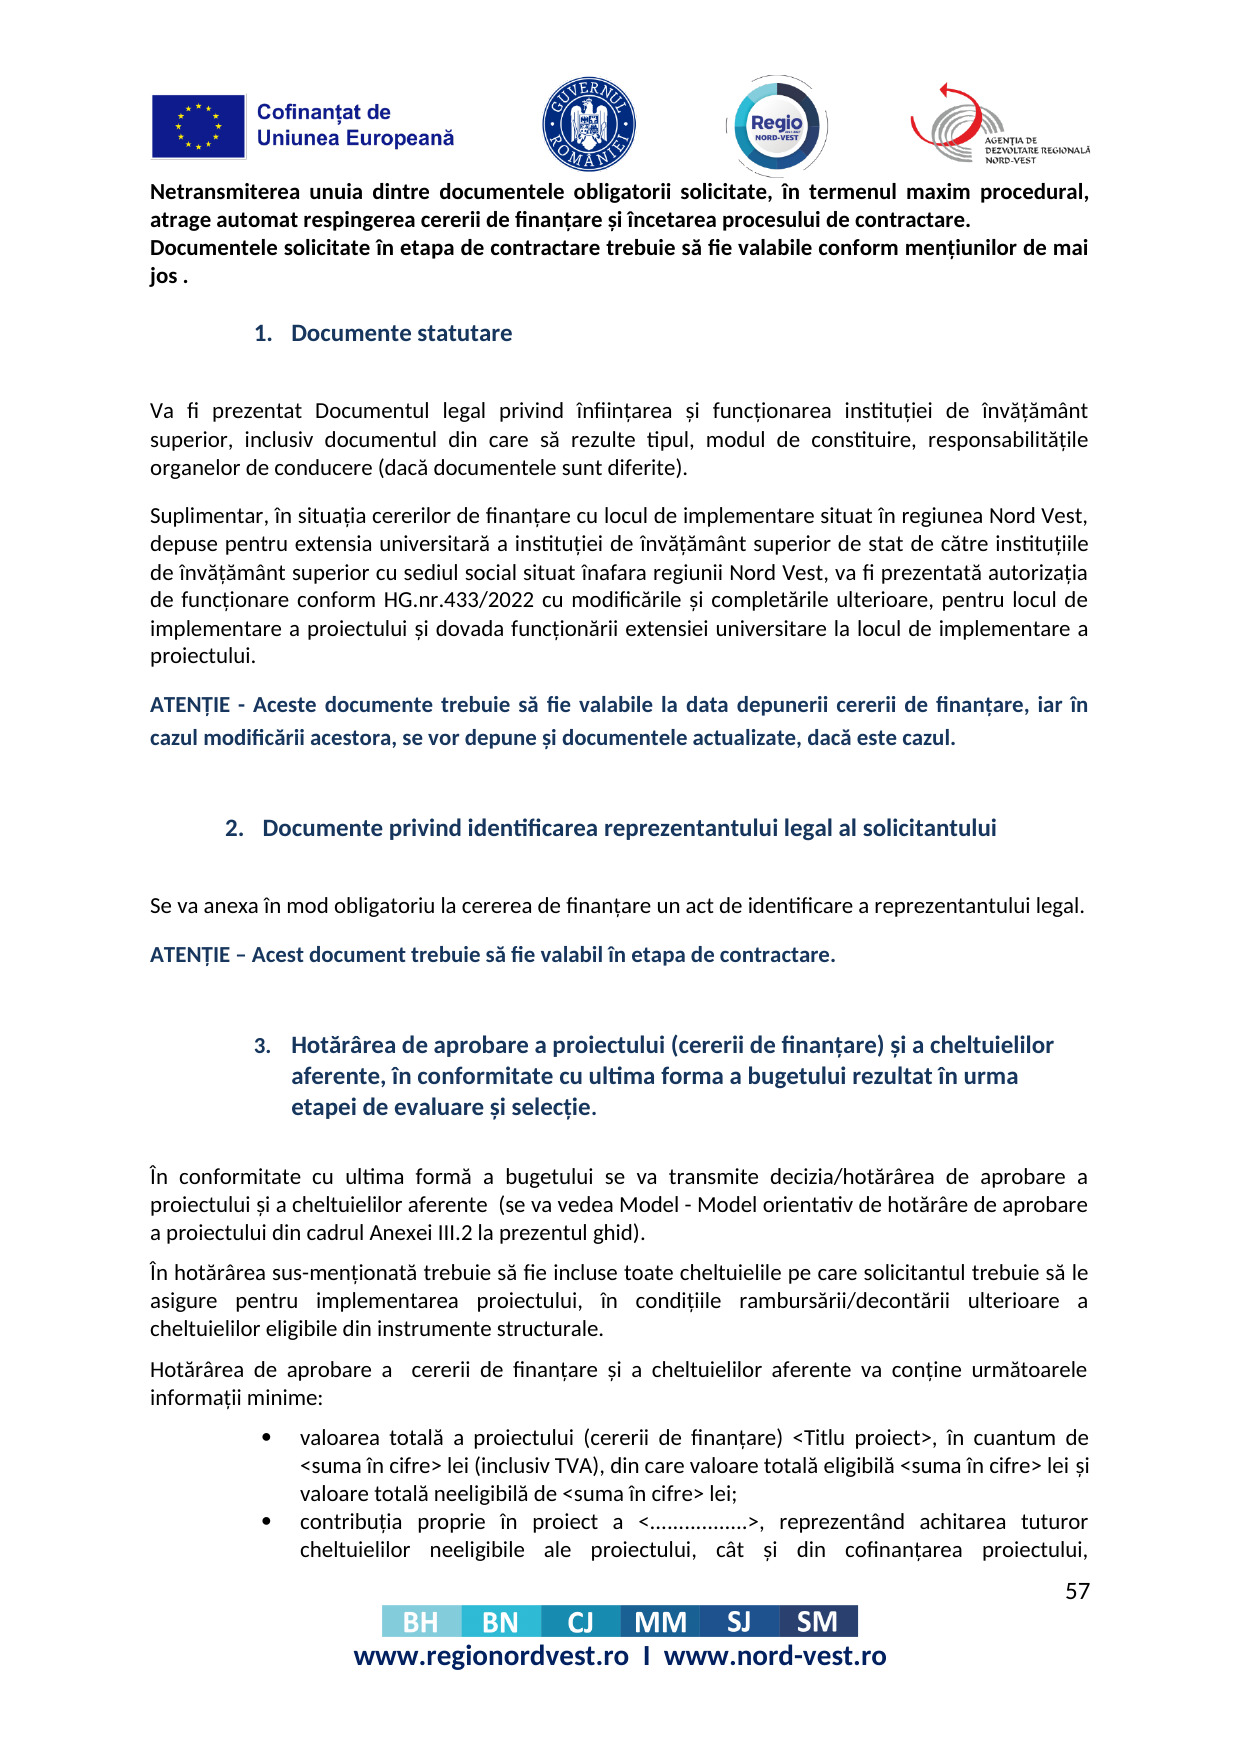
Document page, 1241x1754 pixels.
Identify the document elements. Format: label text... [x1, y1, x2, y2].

list Hotărârea de aprobare a proiectului (cererii de finanțare) și a cheltuielilor aferente, în conformitate cu ultima forma a bugetului rezultat în urma etapei de evaluare și selecție. [253, 1030, 1090, 1121]
picture [382, 1605, 859, 1637]
text În conformitate cu ultima formă a bugetului se va transmite decizia/hotărârea de aprobare a proiectului şi a cheltuielilor aferente (se va vedea Model - Model orientativ de hotărâre de aprobare a proiectului din cadrul Anexei III.2 la prezentul ghid). [150, 1162, 1090, 1246]
text ATENȚIE - Aceste documente trebuie să fie valabile la data depunerii cererii de finanțare, iar în cazul modificării acestora, se vor depune și documentele actualizate, dacă este cazul. [150, 691, 1090, 751]
list Documente privind identificarea reprezentantului legal al solicitantului [225, 812, 1090, 843]
text ATENȚIE – Acest document trebuie să fie valabil în etapa de contractare. [150, 940, 1090, 968]
text Documentele solicitate în etapa de contractare trebuie să fie valabile conform mențiunilor de mai jos . [150, 233, 1090, 289]
text Se va anexa în mod obligatoriu la cererea de finanțare un act de identificare a reprezentantului legal. [150, 891, 1090, 919]
text Hotărârea de aprobare a cererii de finanțare și a cheltuielilor aferente va conține următoarele informații minime: [150, 1355, 1090, 1411]
text Netransmiterea unuia dintre documentele obligatorii solicitate, în termenul maxim procedural, atrage automat respingerea cererii de finanțare și încetarea procesului de contractare. [150, 178, 1090, 233]
picture [150, 75, 1091, 178]
text Va fi prezentat Documentul legal privind înființarea și funcționarea instituției de învățământ superior, inclusiv documentul din care să rezulte tipul, modul de constituire, responsabilitățile organelor de conducere (dacă documentele sunt diferite). [150, 397, 1090, 481]
list valoarea totală a proiectului (cererii de finanțare) <Titlu proiect>, în cuantum de <suma în cifre> lei (inclusiv TVA), din care valoare totală eligibilă <suma în cifre> lei şi valoare totală neeligibilă de <suma în cifre> lei; [262, 1423, 1090, 1507]
list Documente statutare [253, 317, 1090, 348]
text Suplimentar, în situația cererilor de finanțare cu locul de implementare situat în regiunea Nord Vest, depuse pentru extensia universitară a instituției de învățământ superior de stat de către instituțiile de învățământ superior cu sediul social situat înafara regiunii Nord Vest, va fi prezentată autorizația de funcționare conform HG.nr.433/2022 cu modificările și completările ulterioare, pentru locul de implementare a proiectului și dovada funcționării extensiei universitare la locul de implementare a proiectului. [150, 502, 1090, 670]
text În hotărârea sus-menționată trebuie să fie incluse toate cheltuielile pe care solicitantul trebuie să le asigure pentru implementarea proiectului, în condițiile rambursării/decontării ulterioare a cheltuielilor eligibile din instrumente structurale. [150, 1258, 1090, 1342]
